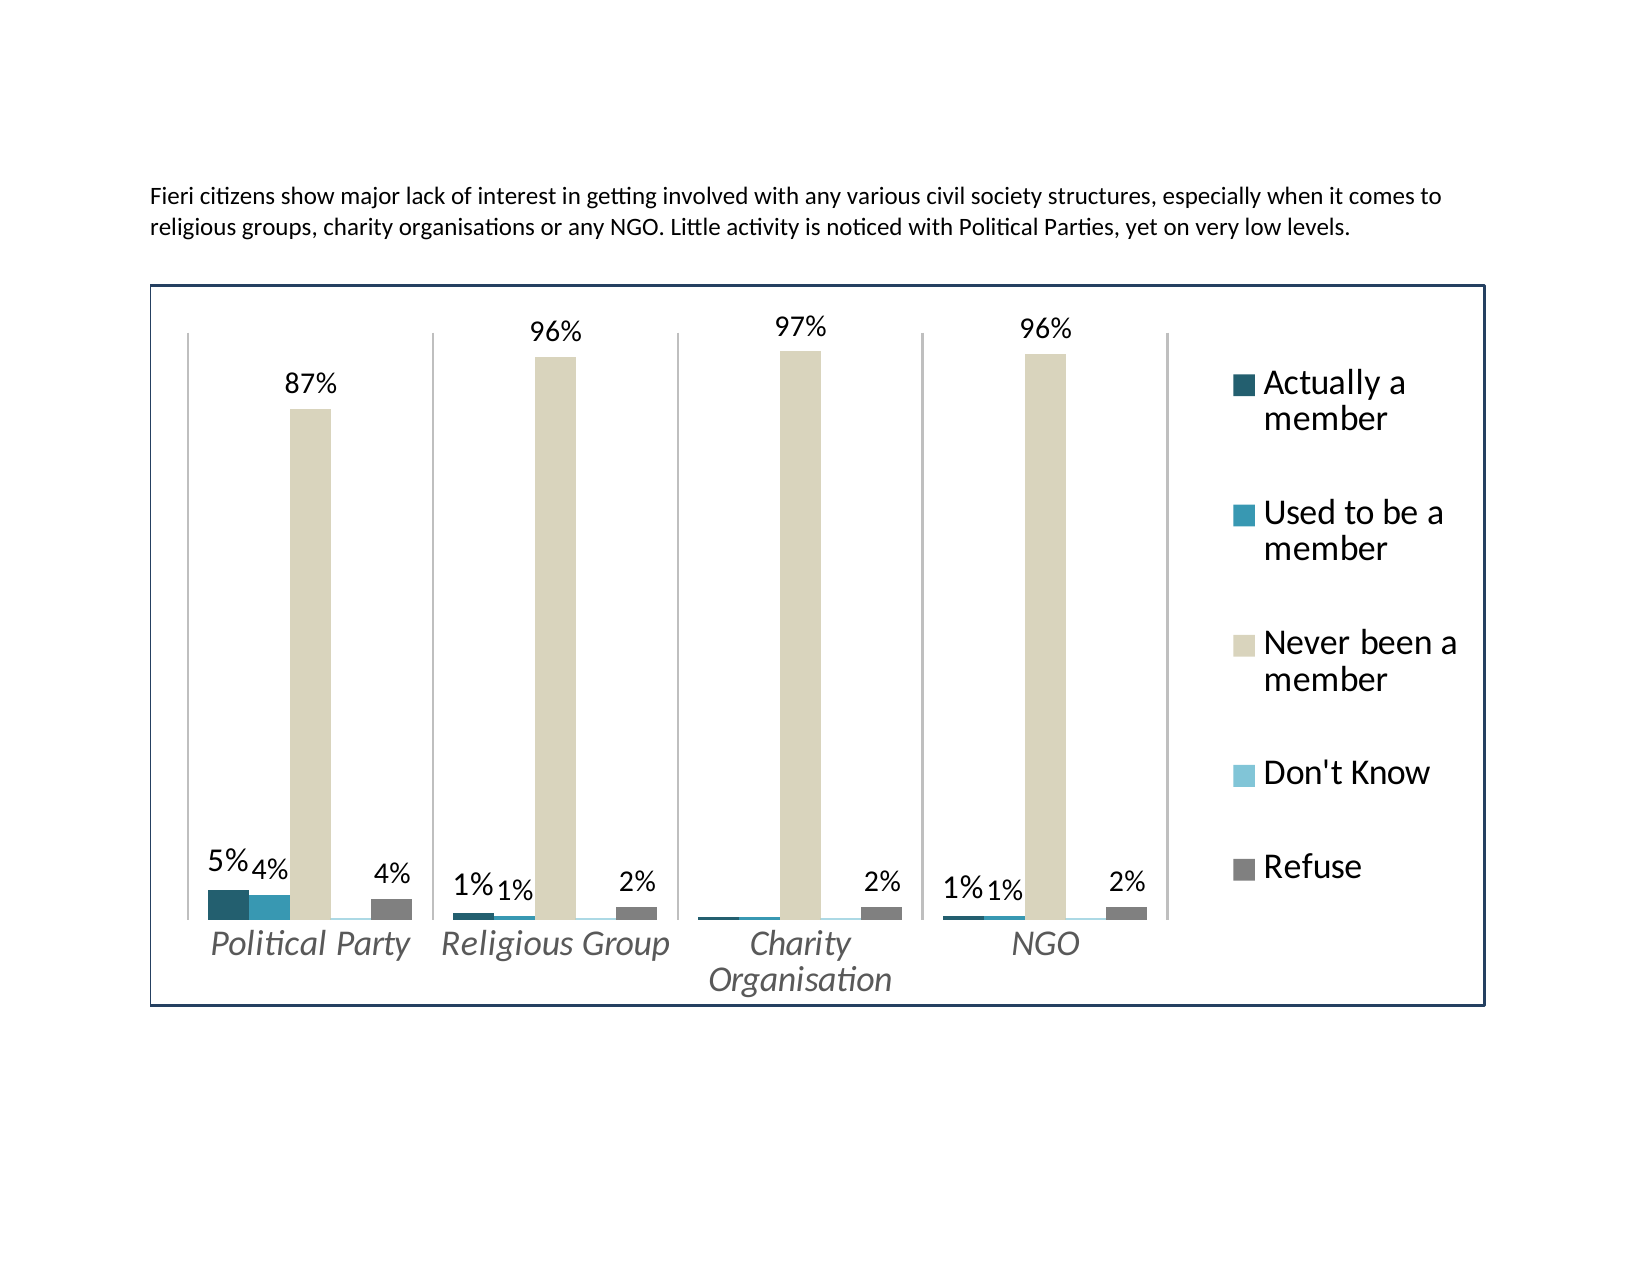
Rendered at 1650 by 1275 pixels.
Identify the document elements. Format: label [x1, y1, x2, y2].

table_header [139, 150, 1511, 242]
table_cell [139, 242, 1511, 1013]
